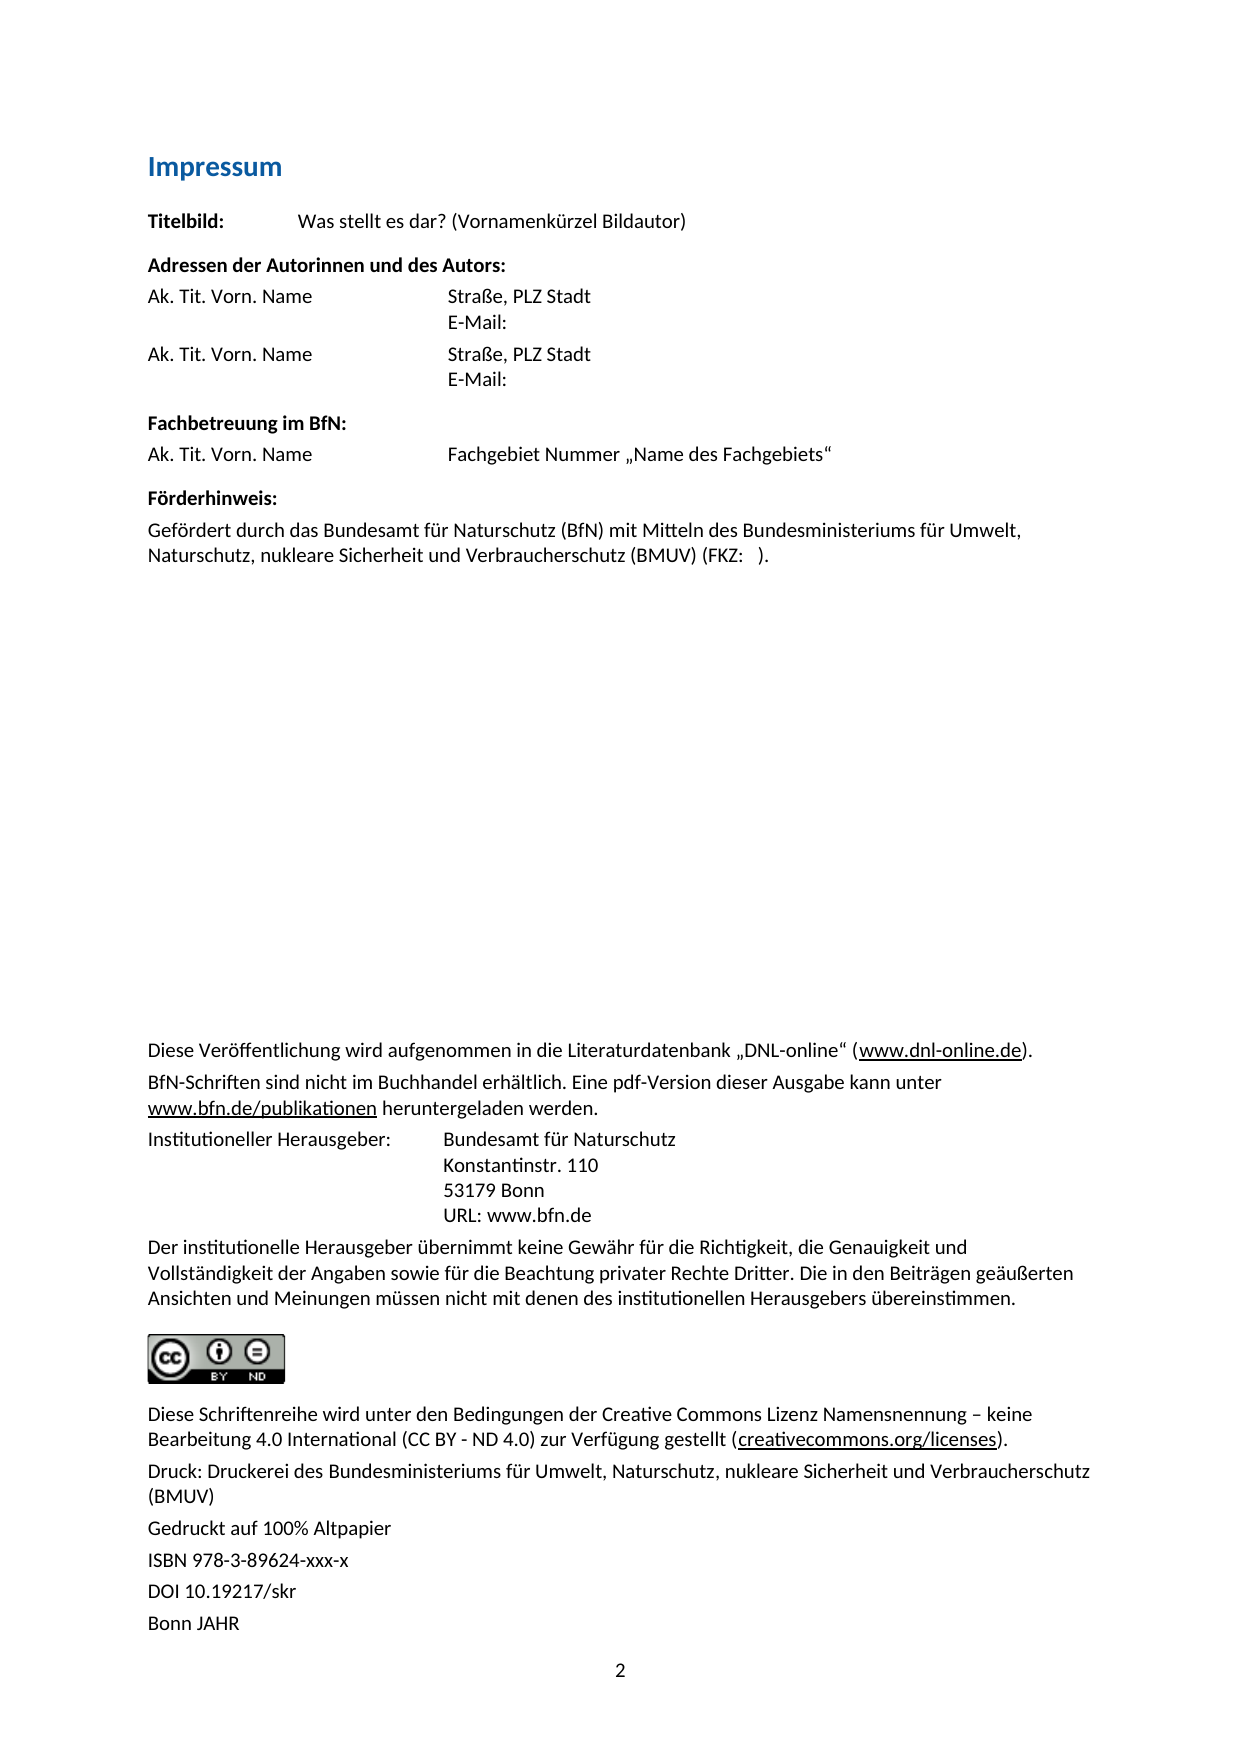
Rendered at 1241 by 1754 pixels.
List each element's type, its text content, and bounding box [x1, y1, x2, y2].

text Ak. Tit. Vorn. Name Straße, PLZ Stadt E-Mail: [148, 341, 1092, 392]
text Diese Schriftenreihe wird unter den Bedingungen der Creative Commons Lizenz Namensnennung – keine Bearbeitung 4.0 International (CC BY - ND 4.0) zur Verfügung gestellt (creativecommons.org/licenses). [148, 1401, 1092, 1452]
text Ak. Tit. Vorn. Name Fachgebiet Nummer „Name des Fachgebiets“ [148, 442, 1092, 467]
picture [147, 1334, 286, 1384]
text Adressen der Autorinnen und des Autors: [148, 246, 1092, 277]
text Ak. Tit. Vorn. Name Straße, PLZ Stadt E-Mail: [148, 284, 1092, 334]
text Der institutionelle Herausgeber übernimmt keine Gewähr für die Richtigkeit, die Genauigkeit und Vollständigkeit der Angaben sowie für die Beachtung privater Rechte Dritter. Die in den Beiträgen geäußerten Ansichten und Meinungen müssen nicht mit denen des institutionellen Herausgebers übereinstimmen. [148, 1234, 1092, 1311]
text DOI 10.19217/skr [148, 1579, 1092, 1604]
text Druck: Druckerei des Bundesministeriums für Umwelt, Naturschutz, nukleare Sicherheit und Verbraucherschutz (BMUV) [148, 1458, 1092, 1509]
text ISBN 978-3-89624-xxx-x [148, 1547, 1092, 1572]
text Förderhinweis: [148, 479, 1092, 511]
text Titelbild: Was stellt es dar? (Vornamenkürzel Bildautor) [148, 208, 1092, 234]
text Institutioneller Herausgeber: Bundesamt für Naturschutz Konstantinstr. 110 53179 Bonn URL: www.bfn.de [148, 1126, 1092, 1228]
text Gefördert durch das Bundesamt für Naturschutz (BfN) mit Mitteln des Bundesministeriums für Umwelt, Naturschutz, nukleare Sicherheit und Verbraucherschutz (BMUV) (FKZ: ). [148, 517, 1092, 568]
text Impressum [148, 148, 1092, 183]
text Fachbetreuung im BfN: [148, 404, 1092, 435]
text Bonn JAHR [148, 1610, 1092, 1636]
text BfN-Schriften sind nicht im Buchhandel erhältlich. Eine pdf-Version dieser Ausgabe kann unter www.bfn.de/publikationen heruntergeladen werden. [148, 1069, 1092, 1120]
text Gedruckt auf 100% Altpapier [148, 1515, 1092, 1541]
text Diese Veröffentlichung wird aufgenommen in die Literaturdatenbank „DNL-online“ (www.dnl-online.de). [148, 1038, 1092, 1063]
